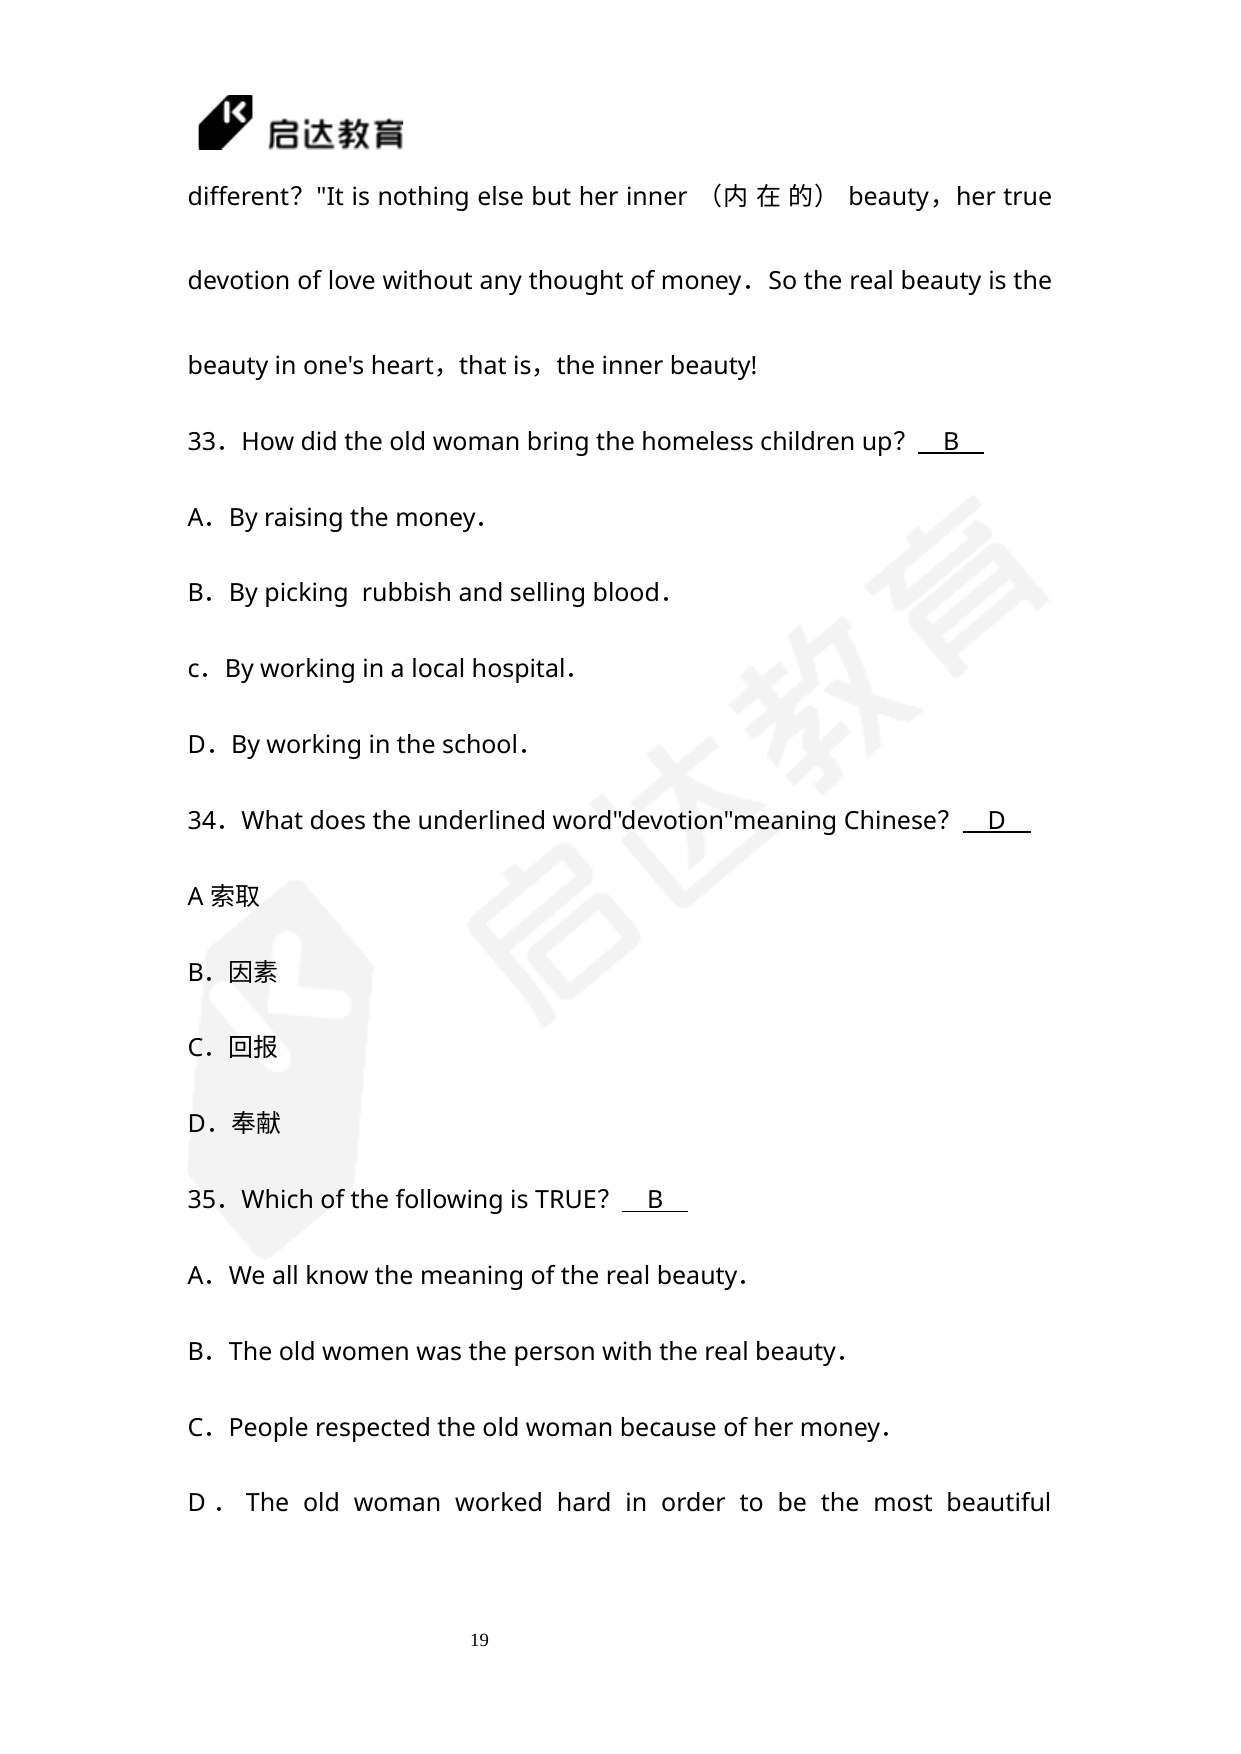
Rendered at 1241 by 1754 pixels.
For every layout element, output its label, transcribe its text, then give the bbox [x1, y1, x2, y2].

text D．The old woman worked hard in order to be the most beautiful person． [187, 1468, 1053, 1533]
text A．We all know the meaning of the real beauty． [187, 1241, 1053, 1306]
text B．By picking rubbish and selling blood． [187, 558, 1053, 623]
text 33．How did the old woman bring the homeless children up？ B [187, 407, 1053, 472]
text A 索取 [187, 862, 1053, 927]
text c．By working in a local hospital． [187, 634, 1053, 699]
text D．By working in the school． [187, 710, 1053, 775]
picture [198, 95, 404, 150]
text A．By raising the money． [187, 483, 1053, 548]
text C．People respected the old woman because of her money． [187, 1393, 1053, 1458]
text 34．What does the underlined word"devotion"meaning Chinese？ D [187, 786, 1053, 851]
text D．奉献 [187, 1089, 1053, 1154]
text B．The old women was the person with the real beauty． [187, 1317, 1053, 1382]
text B．因素 [187, 938, 1053, 1003]
text 35．Which of the following is TRUE？ B [187, 1165, 1053, 1230]
text C．回报 [187, 1013, 1053, 1078]
